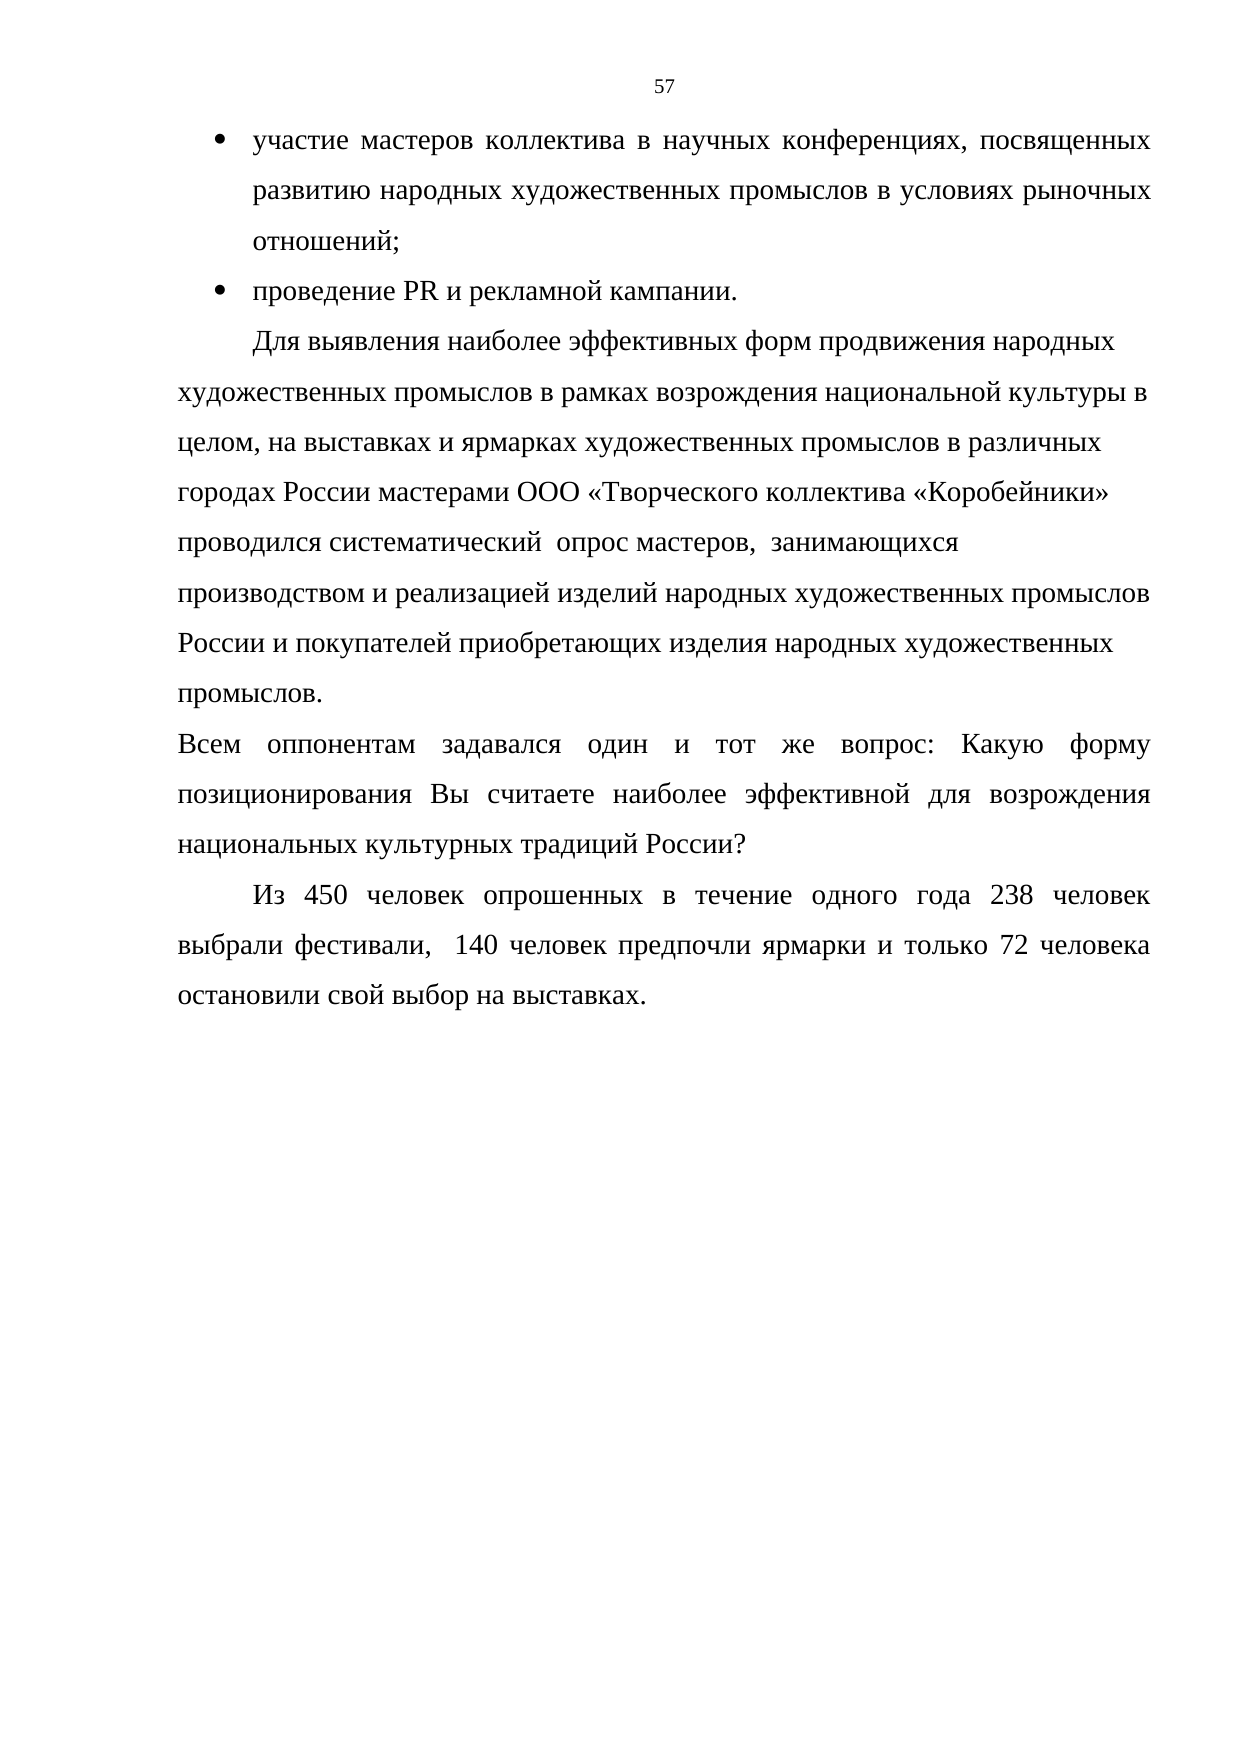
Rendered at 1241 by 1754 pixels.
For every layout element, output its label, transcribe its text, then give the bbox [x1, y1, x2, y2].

list участие мастеров коллектива в научных конференциях, посвященных развитию народных художественных промыслов в условиях рыночных отношений; [215, 122, 1152, 256]
text Для выявления наиболее эффективных форм продвижения народных художественных промыслов в рамках возрождения национальной культуры в целом, на выставках и ярмарках художественных промыслов в различных городах России мастерами ООО «Творческого коллектива «Коробейники» проводился систематический опрос мастеров, занимающихся производством и реализацией изделий народных художественных промыслов России и покупателей приобретающих изделия народных художественных промыслов. [177, 323, 1152, 709]
text Из 450 человек опрошенных в течение одного года 238 человек выбрали фестивали, 140 человек предпочли ярмарки и только 72 человека остановили свой выбор на выставках. [102, 877, 1152, 1011]
list проведение PR и рекламной кампании. [215, 273, 1152, 307]
text Всем оппонентам задавался один и тот же вопрос: Какую форму позиционирования Вы считаете наиболее эффективной для возрождения национальных культурных традиций России? [177, 726, 1152, 860]
